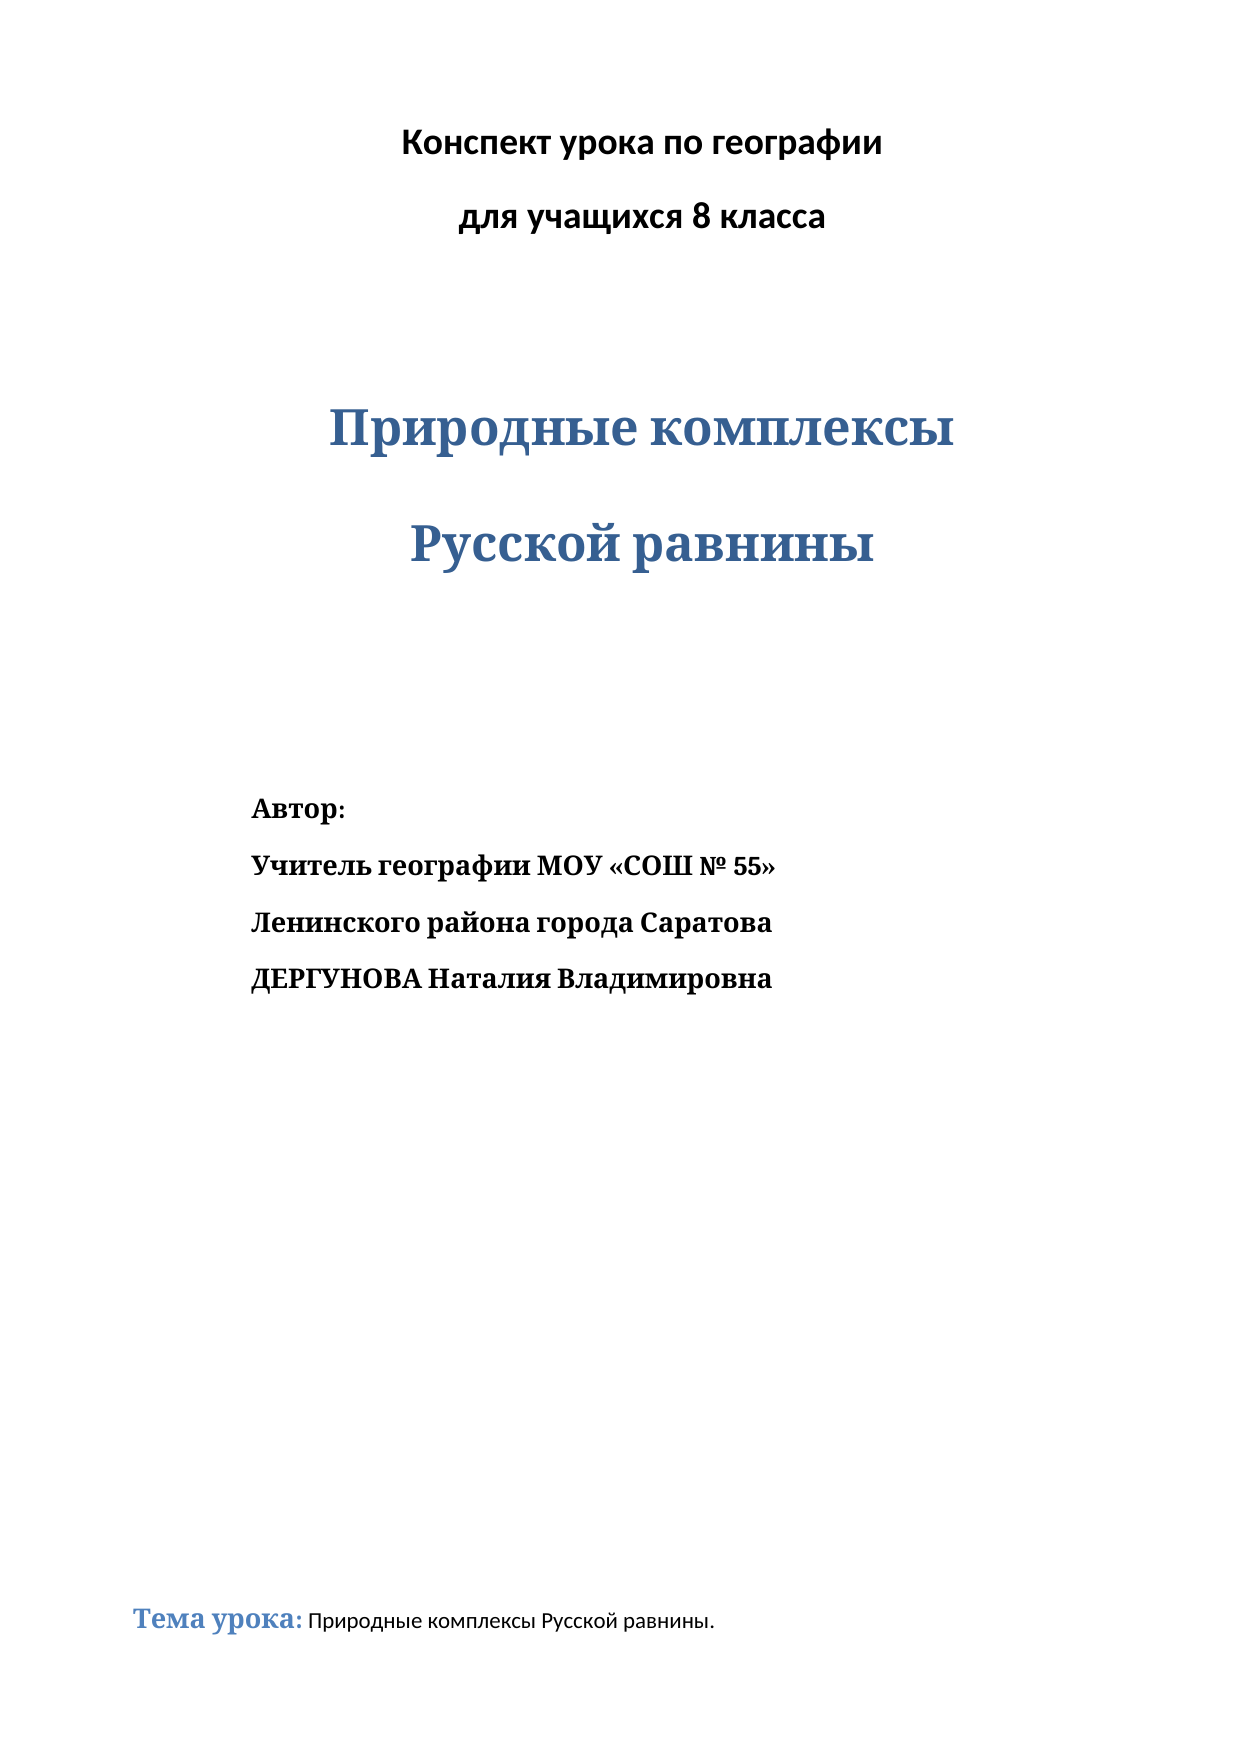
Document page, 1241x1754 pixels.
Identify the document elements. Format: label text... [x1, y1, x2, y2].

subtitle Русской равнины [133, 516, 1152, 574]
text для учащихся 8 класса [133, 192, 1152, 237]
text Тема урока: Природные комплексы Русской равнины. [133, 1604, 1152, 1635]
subtitle Природные комплексы [133, 400, 1152, 458]
text Учитель географии МОУ «СОШ № 55» [251, 851, 1152, 882]
text Автор: [251, 794, 1152, 826]
text ДЕРГУНОВА Наталия Владимировна [251, 964, 1152, 995]
text Конспект урока по географии [133, 118, 1152, 164]
text Ленинского района города Саратова [251, 908, 1152, 939]
